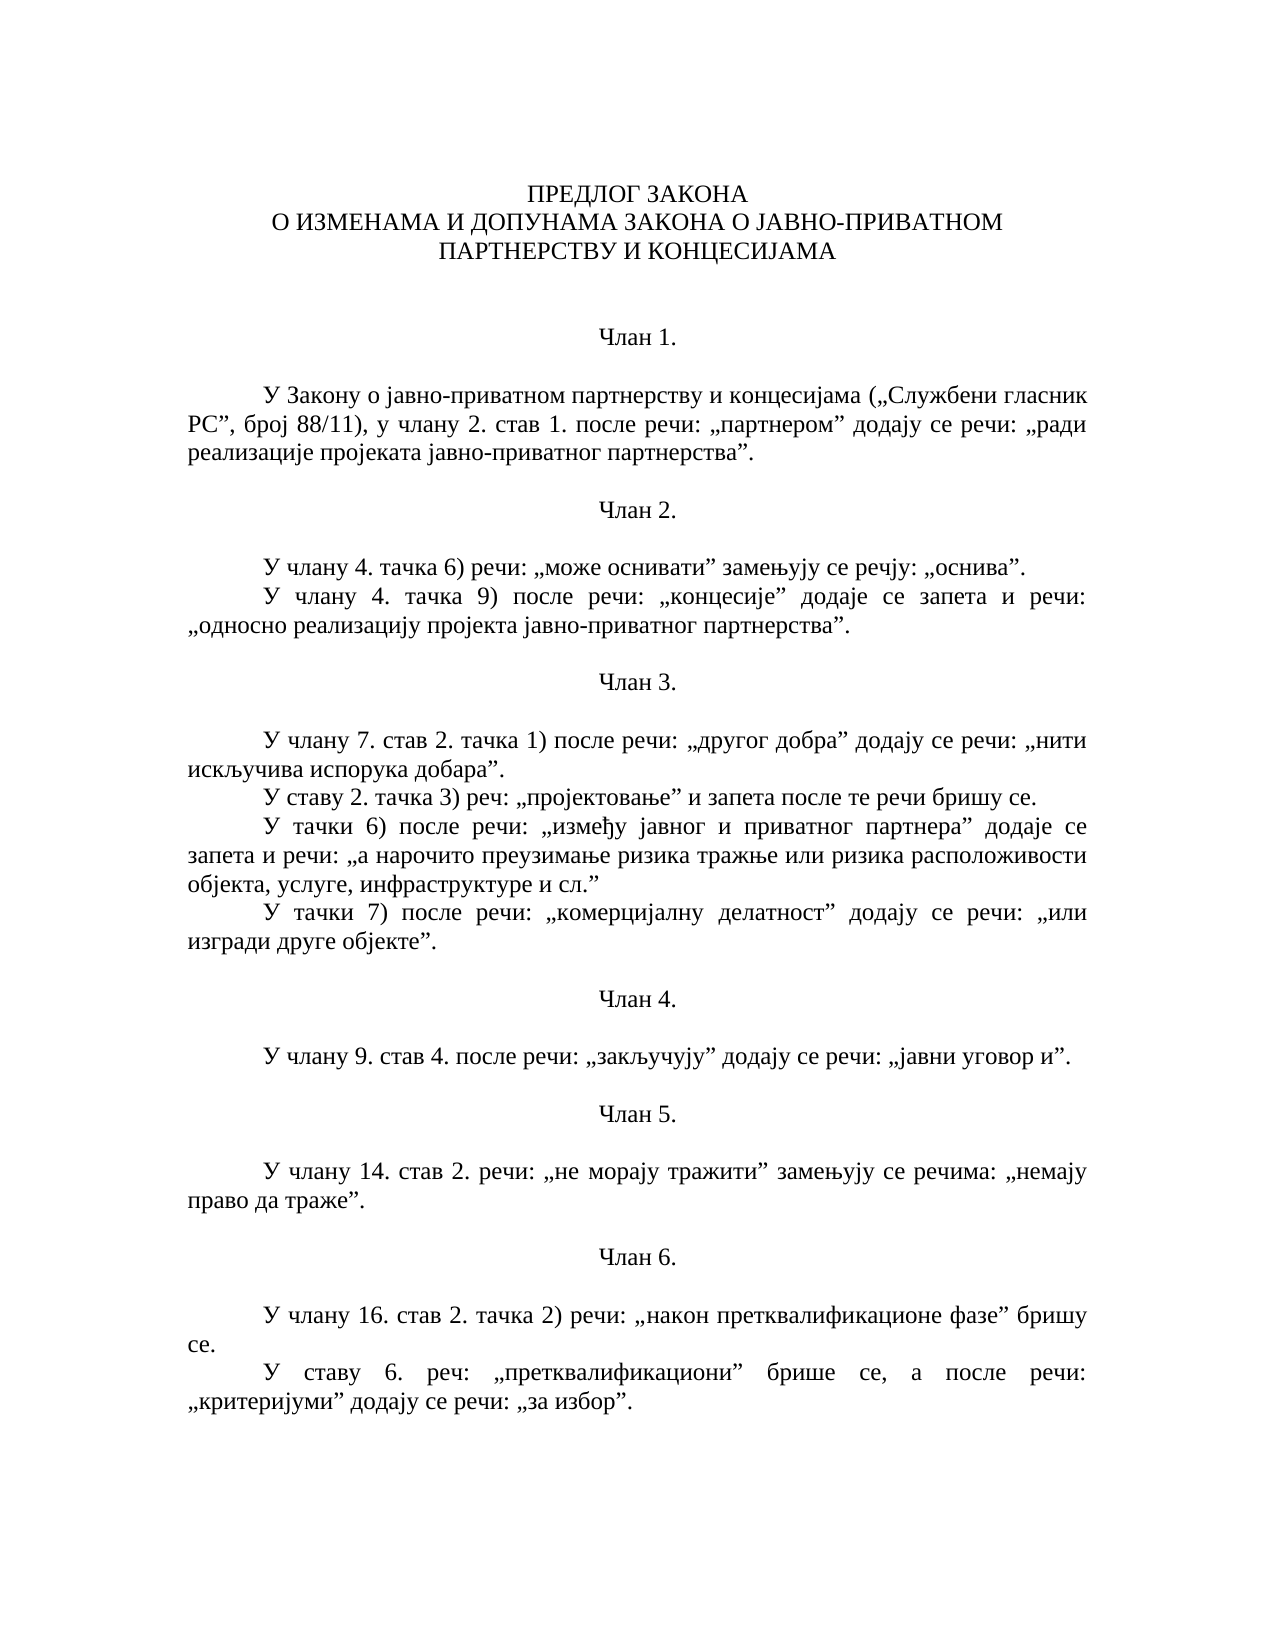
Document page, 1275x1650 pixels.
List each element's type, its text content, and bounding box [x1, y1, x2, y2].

text Члан 5. [187, 1099, 1087, 1127]
text ПРЕДЛОГ ЗАКОНА [187, 179, 1087, 207]
text Члан 6. [187, 1242, 1087, 1271]
text У ставу 6. реч: „претквалификациони” брише се, а после речи: „критеријуми” додају се речи: „за избор”. [187, 1357, 1087, 1415]
text У тачки 6) после речи: „између јавног и приватног партнера” додаје се запета и речи: „а нарочито преузимање ризика тражње или ризика расположивости објекта, услуге, инфраструктуре и сл.” [187, 811, 1087, 897]
text О ИЗМЕНАМА И ДОПУНАМА ЗАКОНА О ЈАВНО-ПРИВАТНОМ ПАРТНЕРСТВУ И КОНЦЕСИЈАМА [187, 207, 1087, 265]
text У члану 14. став 2. речи: „не морају тражити” замењују се речима: „немају право да траже”. [187, 1156, 1087, 1214]
text У члану 7. став 2. тачка 1) после речи: „другог добра” додају се речи: „нити искључива испорука добара”. [187, 725, 1087, 782]
text У члану 9. став 4. после речи: „закључују” додају се речи: „јавни уговор и”. [187, 1041, 1087, 1070]
text У члану 4. тачка 6) речи: „може оснивати” замењују се речју: „оснива”. [187, 552, 1087, 581]
text Члан 1. [187, 322, 1087, 351]
text У члану 4. тачка 9) после речи: „концесије” додаје се запета и речи: „односно реализацију пројекта јавно-приватног партнерства”. [187, 581, 1087, 639]
text У члану 16. став 2. тачка 2) речи: „након претквалификационе фазе” бришу се. [187, 1300, 1087, 1357]
text У тачки 7) после речи: „комерцијалну делатност” додају се речи: „или изгради друге објекте”. [187, 897, 1087, 955]
text Члан 3. [187, 667, 1087, 696]
text У Закону о јавно-приватном партнерству и концесијама („Службени гласник РС”, број 88/11), у члану 2. став 1. после речи: „партнером” додају се речи: „ради реализације пројеката јавно-приватног партнерства”. [187, 380, 1087, 466]
text Члан 4. [187, 984, 1087, 1012]
text Члан 2. [187, 495, 1087, 524]
text У ставу 2. тачка 3) реч: „пројектовање” и запета после те речи бришу се. [187, 782, 1087, 811]
